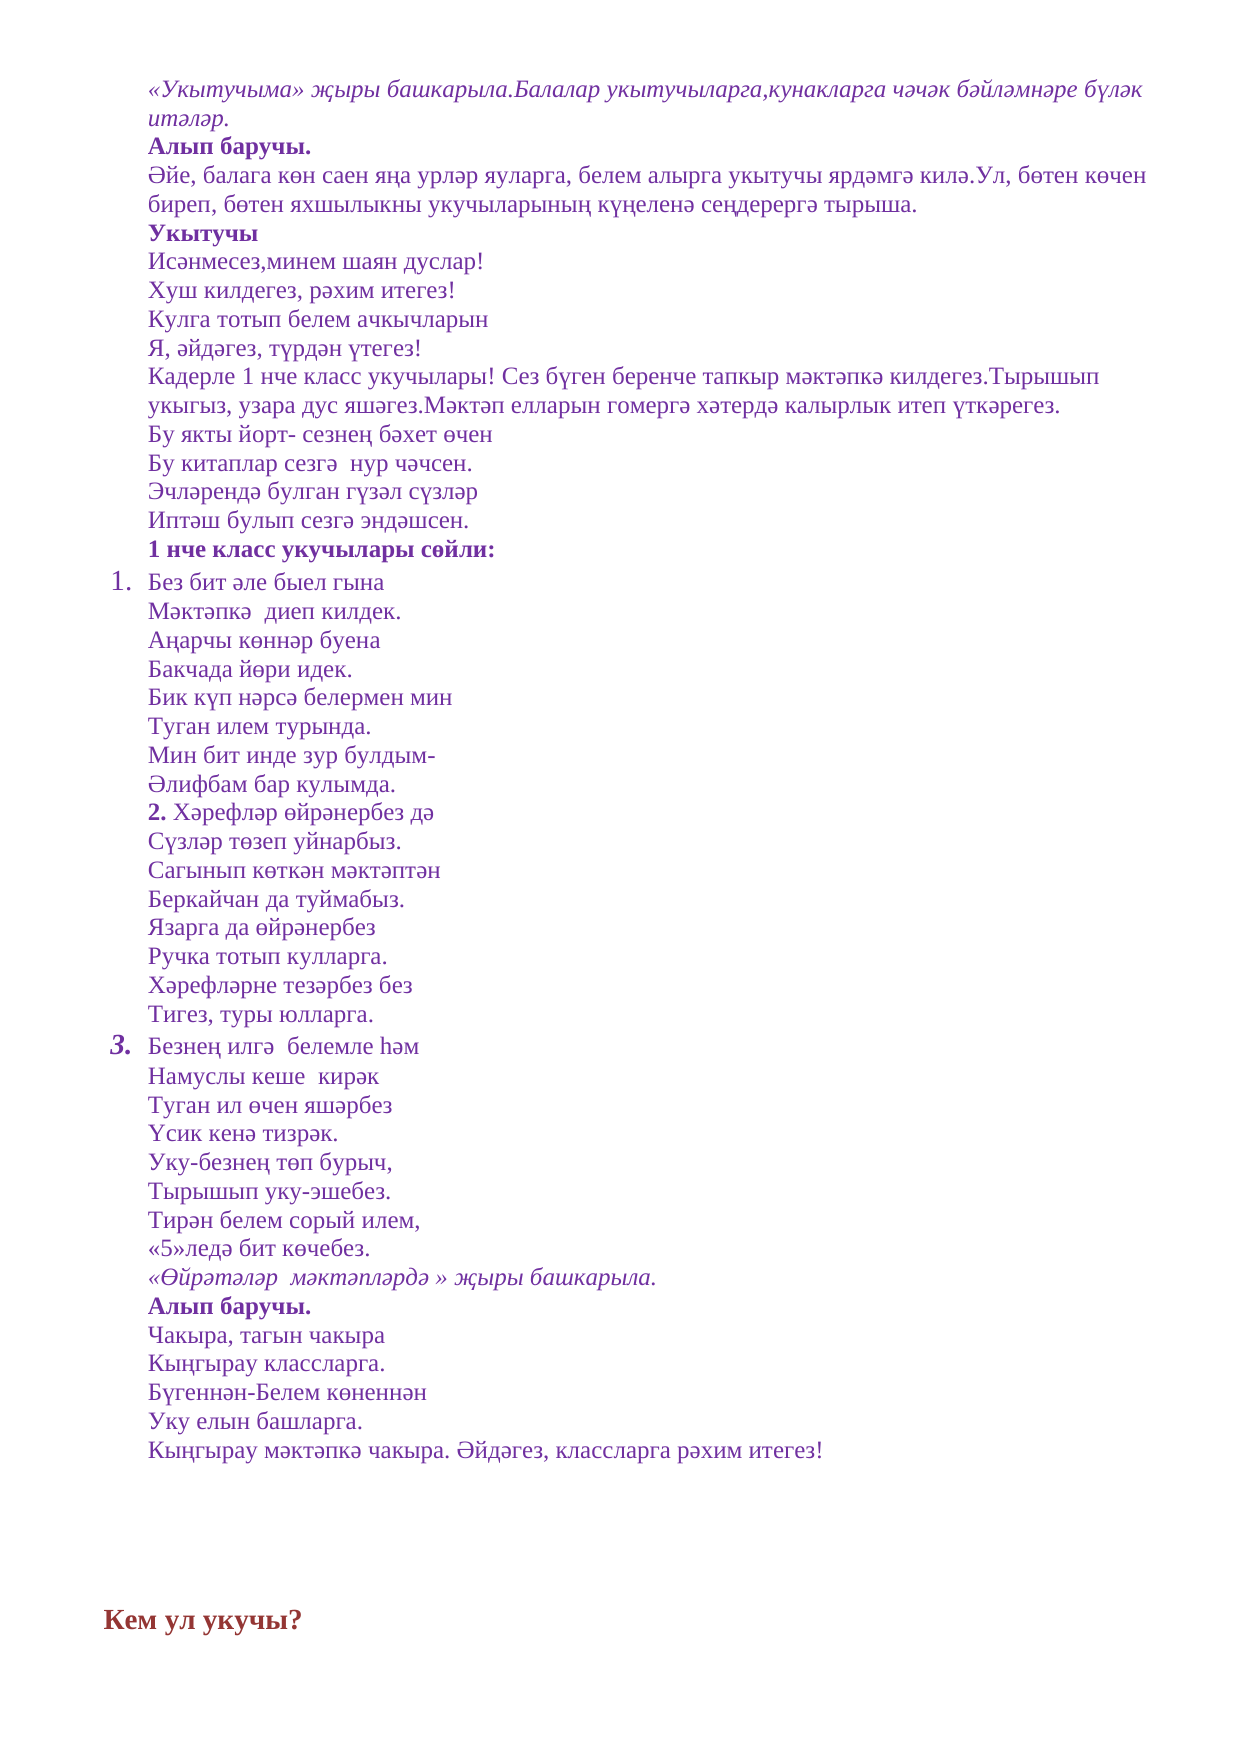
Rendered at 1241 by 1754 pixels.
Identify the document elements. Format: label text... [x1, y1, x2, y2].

text Бу китаплар сезгә нур чәчсен. [148, 448, 1152, 476]
text Беркайчан да туймабыз. [148, 884, 1152, 912]
text Әлифбам бар кулымда. [148, 769, 1152, 797]
text Кадерле 1 нче класс укучылары! Сез бүген беренче тапкыр мәктәпкә килдегез.Тырышып укыгыз, узара дус яшәгез.Мәктәп елларын гомергә хәтердә калырлык итеп үткәрегез. [148, 361, 1152, 419]
text Тигез, туры юлларга. [148, 999, 1152, 1027]
text 1 нче класс укучылары сөйли: [148, 534, 1152, 563]
text Сүзләр төзеп уйнарбыз. [148, 826, 1152, 855]
list Безнең илгә белемле һәм [110, 1027, 1152, 1061]
text Сагынып көткән мәктәптән [148, 855, 1152, 884]
text Туган ил өчен яшәрбез [148, 1090, 1152, 1118]
text Хәрефләрне тезәрбез без [148, 970, 1152, 999]
text Уку елын башларга. [148, 1406, 1152, 1435]
text Иптәш булып сезгә эндәшсен. [148, 505, 1152, 534]
list Без бит әле быел гына [110, 563, 1152, 596]
text Укытучы [148, 218, 1152, 246]
text «Укытучыма» җыры башкарыла.Балалар укытучыларга,кунакларга чәчәк бәйләмнәре бүләк итәләр. [148, 74, 1152, 131]
text Үсик кенә тизрәк. [148, 1118, 1152, 1147]
text Алып баручы. [148, 1291, 1152, 1320]
text Язарга да өйрәнербез [148, 912, 1152, 941]
text Аңарчы көннәр буена [148, 625, 1152, 654]
text Я, әйдәгез, түрдән үтегез! [148, 333, 1152, 361]
text «5»ледә бит көчебез. [148, 1233, 1152, 1262]
text Бик күп нәрсә белермен мин [148, 682, 1152, 711]
text Кыңгырау мәктәпкә чакыра. Әйдәгез, классларга рәхим итегез! [148, 1435, 1152, 1463]
text Кыңгырау классларга. [148, 1348, 1152, 1377]
text Мин бит инде зур булдым- [148, 740, 1152, 769]
text Тирән белем сорый илем, [148, 1205, 1152, 1233]
text Уку-безнең төп бурыч, [148, 1147, 1152, 1176]
text 2. Хәрефләр өйрәнербез дә [148, 797, 1152, 826]
text Чакыра, тагын чакыра [148, 1320, 1152, 1348]
text Алып баручы. [148, 131, 1152, 160]
text Кем ул укучы? [103, 1602, 1152, 1636]
text Мәктәпкә диеп килдек. [148, 596, 1152, 625]
text Бакчада йөри идек. [148, 654, 1152, 682]
text Эчләрендә булган гүзәл сүзләр [148, 476, 1152, 505]
text «Өйрәтәләр мәктәпләрдә » җыры башкарыла. [148, 1262, 1152, 1291]
text Намуслы кеше кирәк [148, 1061, 1152, 1090]
text Тырышып уку-эшебез. [148, 1176, 1152, 1205]
text Кулга тотып белем ачкычларын [148, 304, 1152, 333]
text Исәнмесез,минем шаян дуслар! [148, 246, 1152, 275]
text Әйе, балага көн саен яңа урләр яуларга, белем алырга укытучы ярдәмгә килә.Ул, бөтен көчен биреп, бөтен яхшылыкны укучыларының күңеленә cеңдерергә тырыша. [148, 160, 1152, 218]
text Бу якты йорт- сезнең бәхет өчен [148, 419, 1152, 448]
text Хуш килдегез, рәхим итегез! [148, 275, 1152, 304]
text Туган илем турында. [148, 711, 1152, 740]
text Ручка тотып кулларга. [148, 941, 1152, 970]
text Бүгеннән-Белем көненнән [148, 1377, 1152, 1406]
